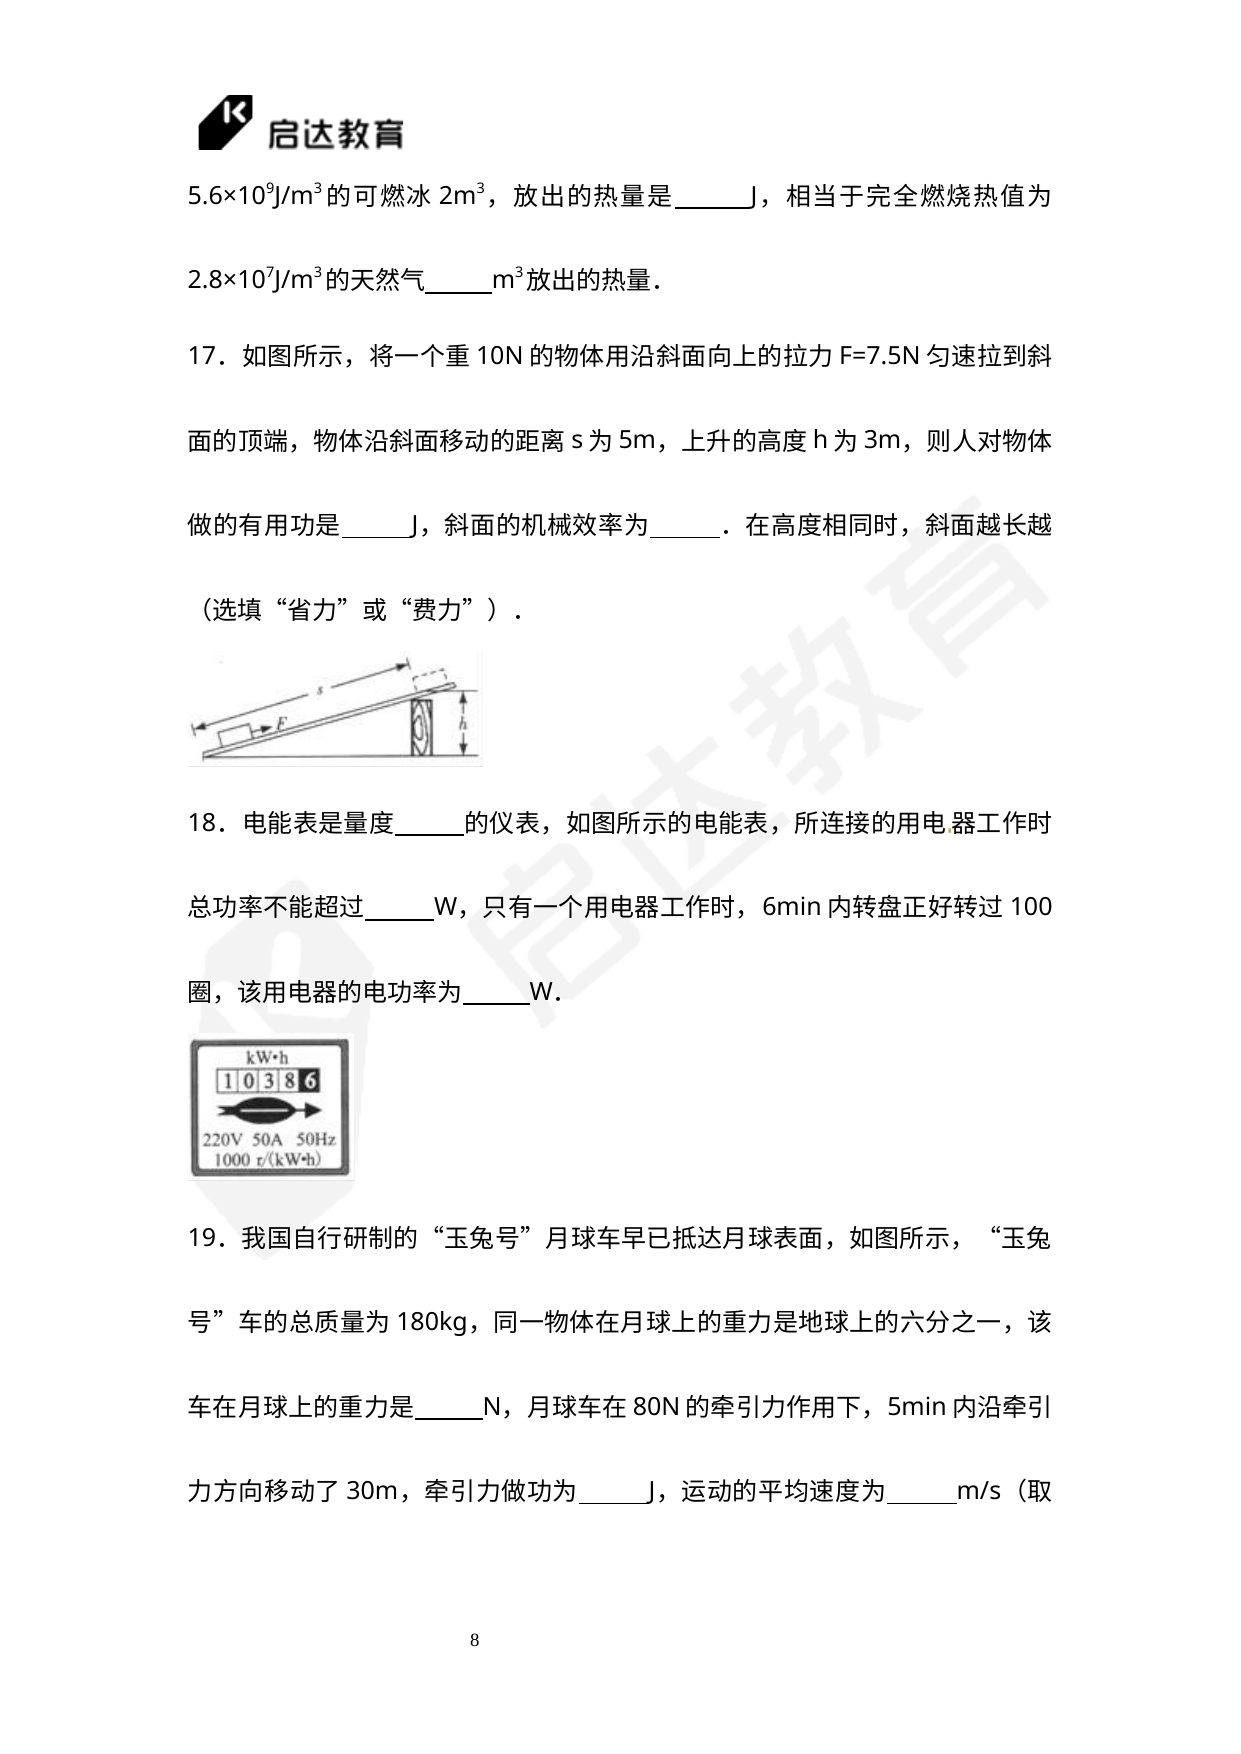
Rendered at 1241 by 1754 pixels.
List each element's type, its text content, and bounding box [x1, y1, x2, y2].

picture [198, 95, 404, 150]
picture [187, 1033, 355, 1181]
picture [187, 651, 483, 767]
text 18．电能表是量度 的仪表，如图所示的电能表，所连接的用电器工作时总功率不能超过 W，只有一个用电器工作时，6min内转盘正好转过100圈，该用电器的电功率为 W． [187, 789, 1053, 1023]
text 17．如图所示，将一个重10N的物体用沿斜面向上的拉力F=7.5N匀速拉到斜面的顶端，物体沿斜面移动的距离s为5m，上升的高度h为3m，则人对物体做的有用功是 J，斜面的机械效率为 ．在高度相同时，斜面越长越 （选填“省力”或“费力”）． [187, 322, 1053, 641]
text 16．2017年6月2日中央电视台报道，我国在南海海底实现“可燃冰”连续稳定产气22天，可燃冰燃烧时将化学能转化为 能，完全燃烧值为5.6×109J/m3的可燃冰2m3，放出的热量是 J，相当于完全燃烧热值为2.8×107J/m3的天然气 m3放出的热量． [187, 162, 1053, 311]
